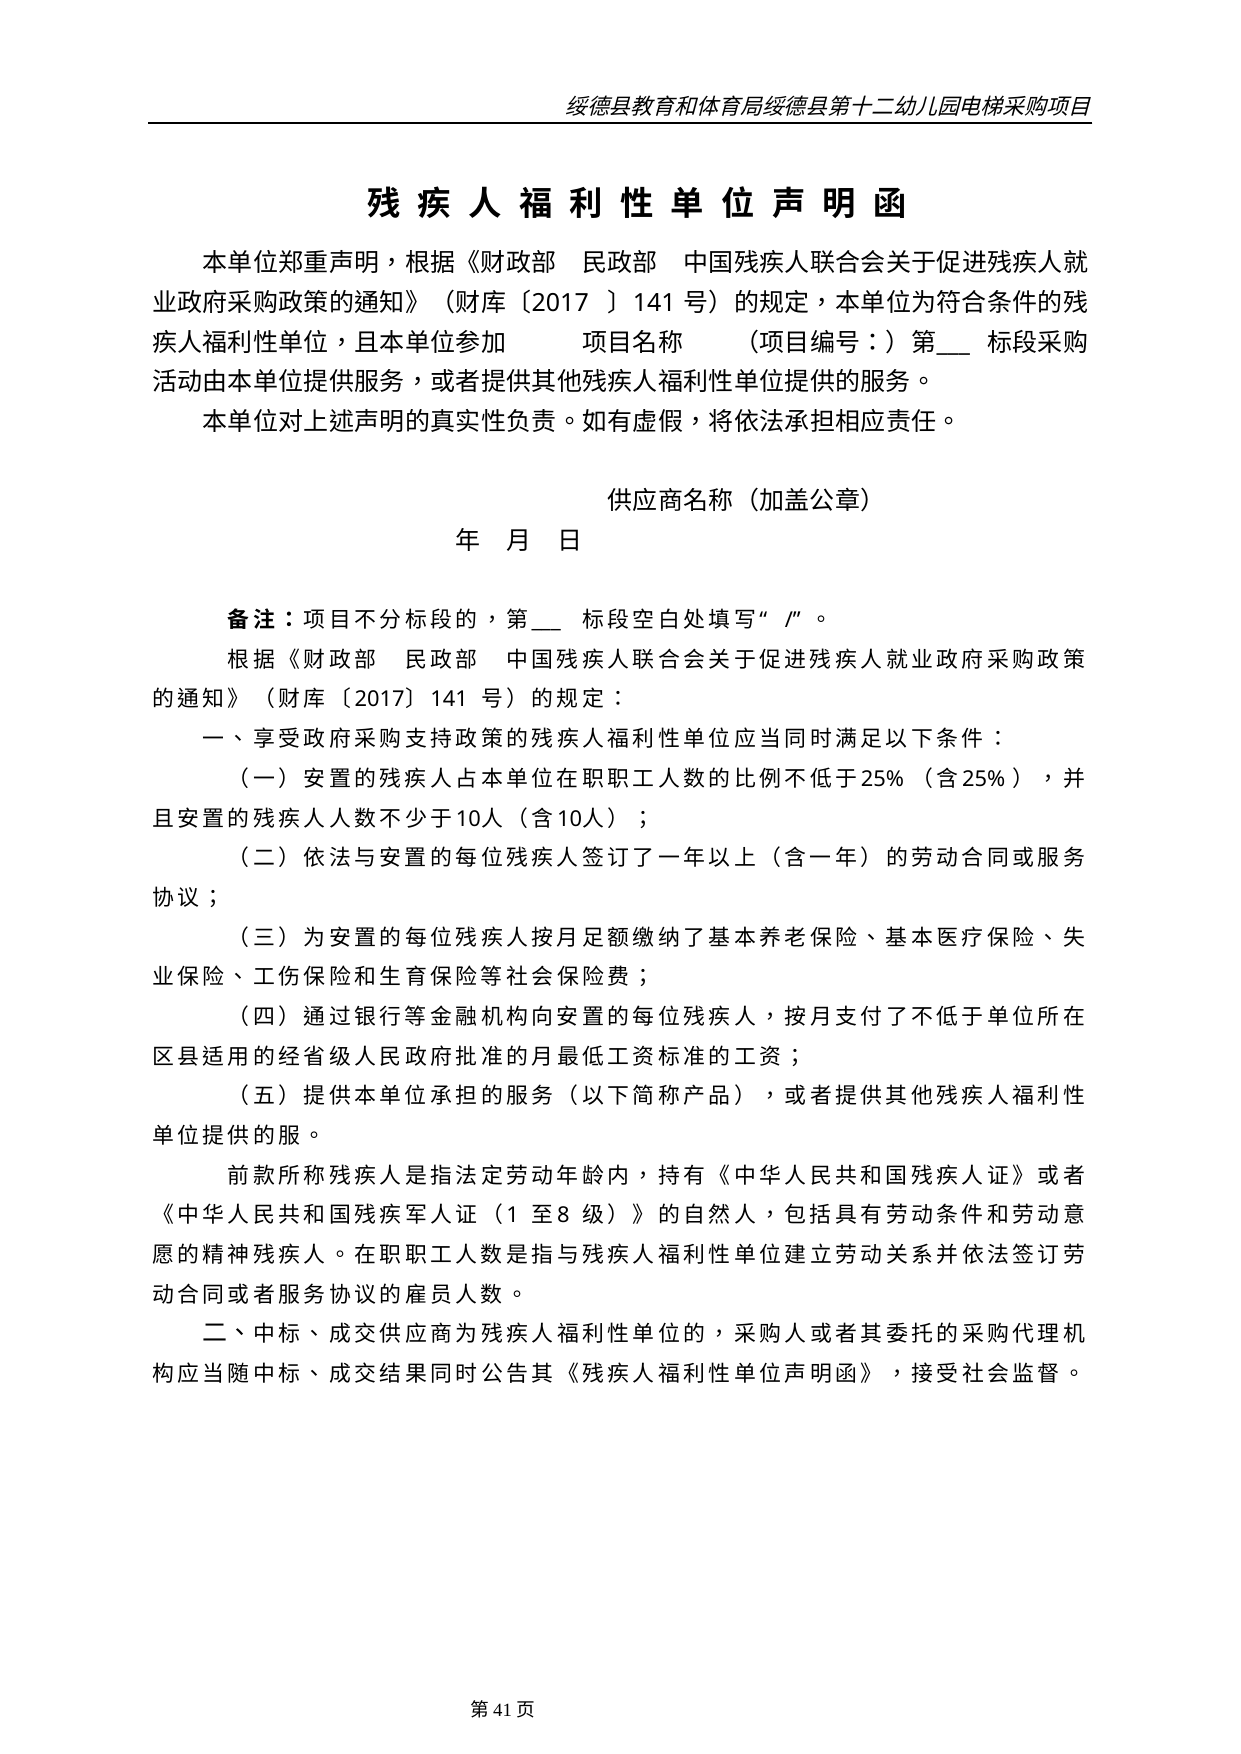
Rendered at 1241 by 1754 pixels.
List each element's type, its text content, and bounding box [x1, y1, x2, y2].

text 本单位对上述声明的真实性负责。如有虚假，将依法承担相应责任。 [152, 401, 1088, 440]
text （二）依法与安置的每位残疾人签订了一年以上（含一年）的劳动合同或服务协议； [152, 837, 1088, 917]
text 一、享受政府采购支持政策的残疾人福利性单位应当同时满足以下条件： [152, 718, 1088, 758]
list 中标、成交供应商为残疾人福利性单位的，采购人或者其委托的采购代理机构应当随中标、成交结果同时公告其《残疾人福利性单位声明函》，接受社会监督。 [152, 1313, 1088, 1393]
text 前款所称残疾人是指法定劳动年龄内，持有《中华人民共和国残疾人证》或者《中华人民共和国残疾军人证（1至8级）》的自然人，包括具有劳动条件和劳动意愿的精神残疾人。在职职工人数是指与残疾人福利性单位建立劳动关系并依法签订劳动合同或者服务协议的雇员人数。 [152, 1155, 1088, 1313]
text （三）为安置的每位残疾人按月足额缴纳了基本养老保险、基本医疗保险、失业保险、工伤保险和生育保险等社会保险费； [152, 917, 1088, 996]
text 供应商名称（加盖公章） [152, 480, 1088, 520]
text 本单位郑重声明，根据《财政部 民政部 中国残疾人联合会关于促进残疾人就业政府采购政策的通知》（财库〔2017〕141号）的规定，本单位为符合条件的残疾人福利性单位，且本单位参加 项目名称 （项目编号：）第___标段采购活动由本单位提供服务，或者提供其他残疾人福利性单位提供的服务。 [152, 242, 1088, 401]
text （一）安置的残疾人占本单位在职职工人数的比例不低于25%（含25%），并且安置的残疾人人数不少于10人（含10人）； [152, 758, 1088, 837]
text 根据《财政部 民政部 中国残疾人联合会关于促进残疾人就业政府采购政策的通知》（财库〔2017〕141号）的规定： [152, 639, 1088, 718]
text 残疾人福利性单位声明函 [152, 163, 1088, 242]
text （五）提供本单位承担的服务（以下简称产品），或者提供其他残疾人福利性单位提供的服。 [152, 1075, 1088, 1155]
text （四）通过银行等金融机构向安置的每位残疾人，按月支付了不低于单位所在区县适用的经省级人民政府批准的月最低工资标准的工资； [152, 996, 1088, 1075]
text 年 月 日 [152, 520, 1088, 559]
text 备注：项目不分标段的，第___标段空白处填写“/”。 [152, 599, 1088, 639]
